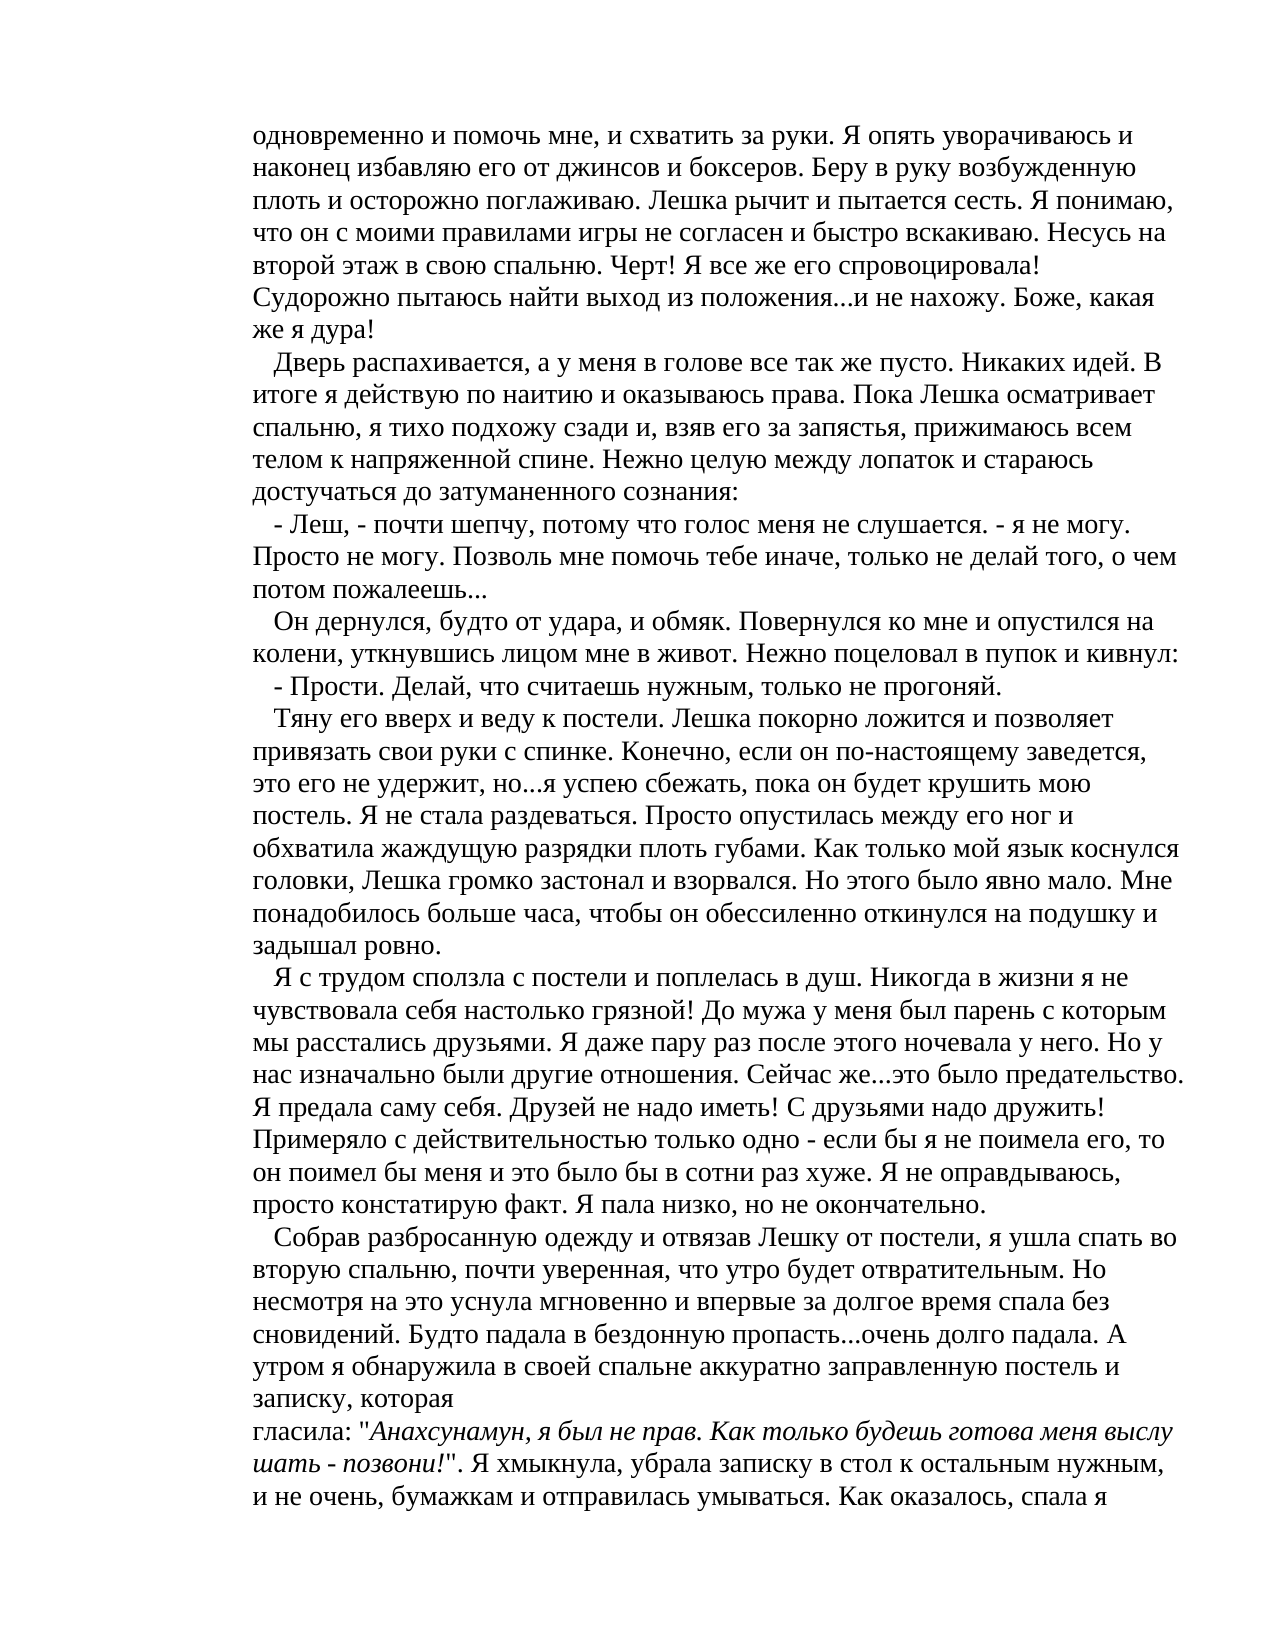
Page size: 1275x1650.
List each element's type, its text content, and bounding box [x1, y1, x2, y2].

text - Леш, - почти шепчу, потому что голос меня не слушается. - я не могу. Просто не могу. Позволь мне помочь тебе иначе, только не делай того, о чем потом пожалеешь... [252, 507, 1186, 604]
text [252, 1219, 1186, 1511]
text Я с трудом сползла с постели и поплелась в душ. Никогда в жизни я не чувствовала себя настолько грязной! До мужа у меня был парень с которым мы расстались друзьями. Я даже пару раз после этого ночевала у него. Но у нас изначально были другие отношения. Сейчас же...это было предательство. Я предала саму себя. Друзей не надо иметь! С друзьями надо дружить! Примеряло с действительностью только одно - если бы я не поимела его, то он поимел бы меня и это было бы в сотни раз хуже. Я не оправдываюсь, просто констатирую факт. Я пала низко, но не окончательно. [252, 960, 1186, 1219]
text Он дернулся, будто от удара, и обмяк. Повернулся ко мне и опустился на колени, уткнувшись лицом мне в живот. Нежно поцеловал в пупок и кивнул: [252, 604, 1186, 669]
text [252, 118, 1186, 345]
text Тяну его вверх и веду к постели. Лешка покорно ложится и позволяет привязать свои руки с спинке. Конечно, если он по-настоящему заведется, это его не удержит, но...я успею сбежать, пока он будет крушить мою постель. Я не стала раздеваться. Просто опустилась между его ног и обхватила жаждущую разрядки плоть губами. Как только мой язык коснулся головки, Лешка громко застонал и взорвался. Но этого было явно мало. Мне понадобилось больше часа, чтобы он обессиленно откинулся на подушку и задышал ровно. [252, 701, 1186, 960]
text Дверь распахивается, а у меня в голове все так же пусто. Никаких идей. В итоге я действую по наитию и оказываюсь права. Пока Лешка осматривает спальню, я тихо подхожу сзади и, взяв его за запястья, прижимаюсь всем телом к напряженной спине. Нежно целую между лопаток и стараюсь достучаться до затуманенного сознания: [252, 345, 1186, 507]
text - Прости. Делай, что считаешь нужным, только не прогоняй. [252, 669, 1186, 701]
